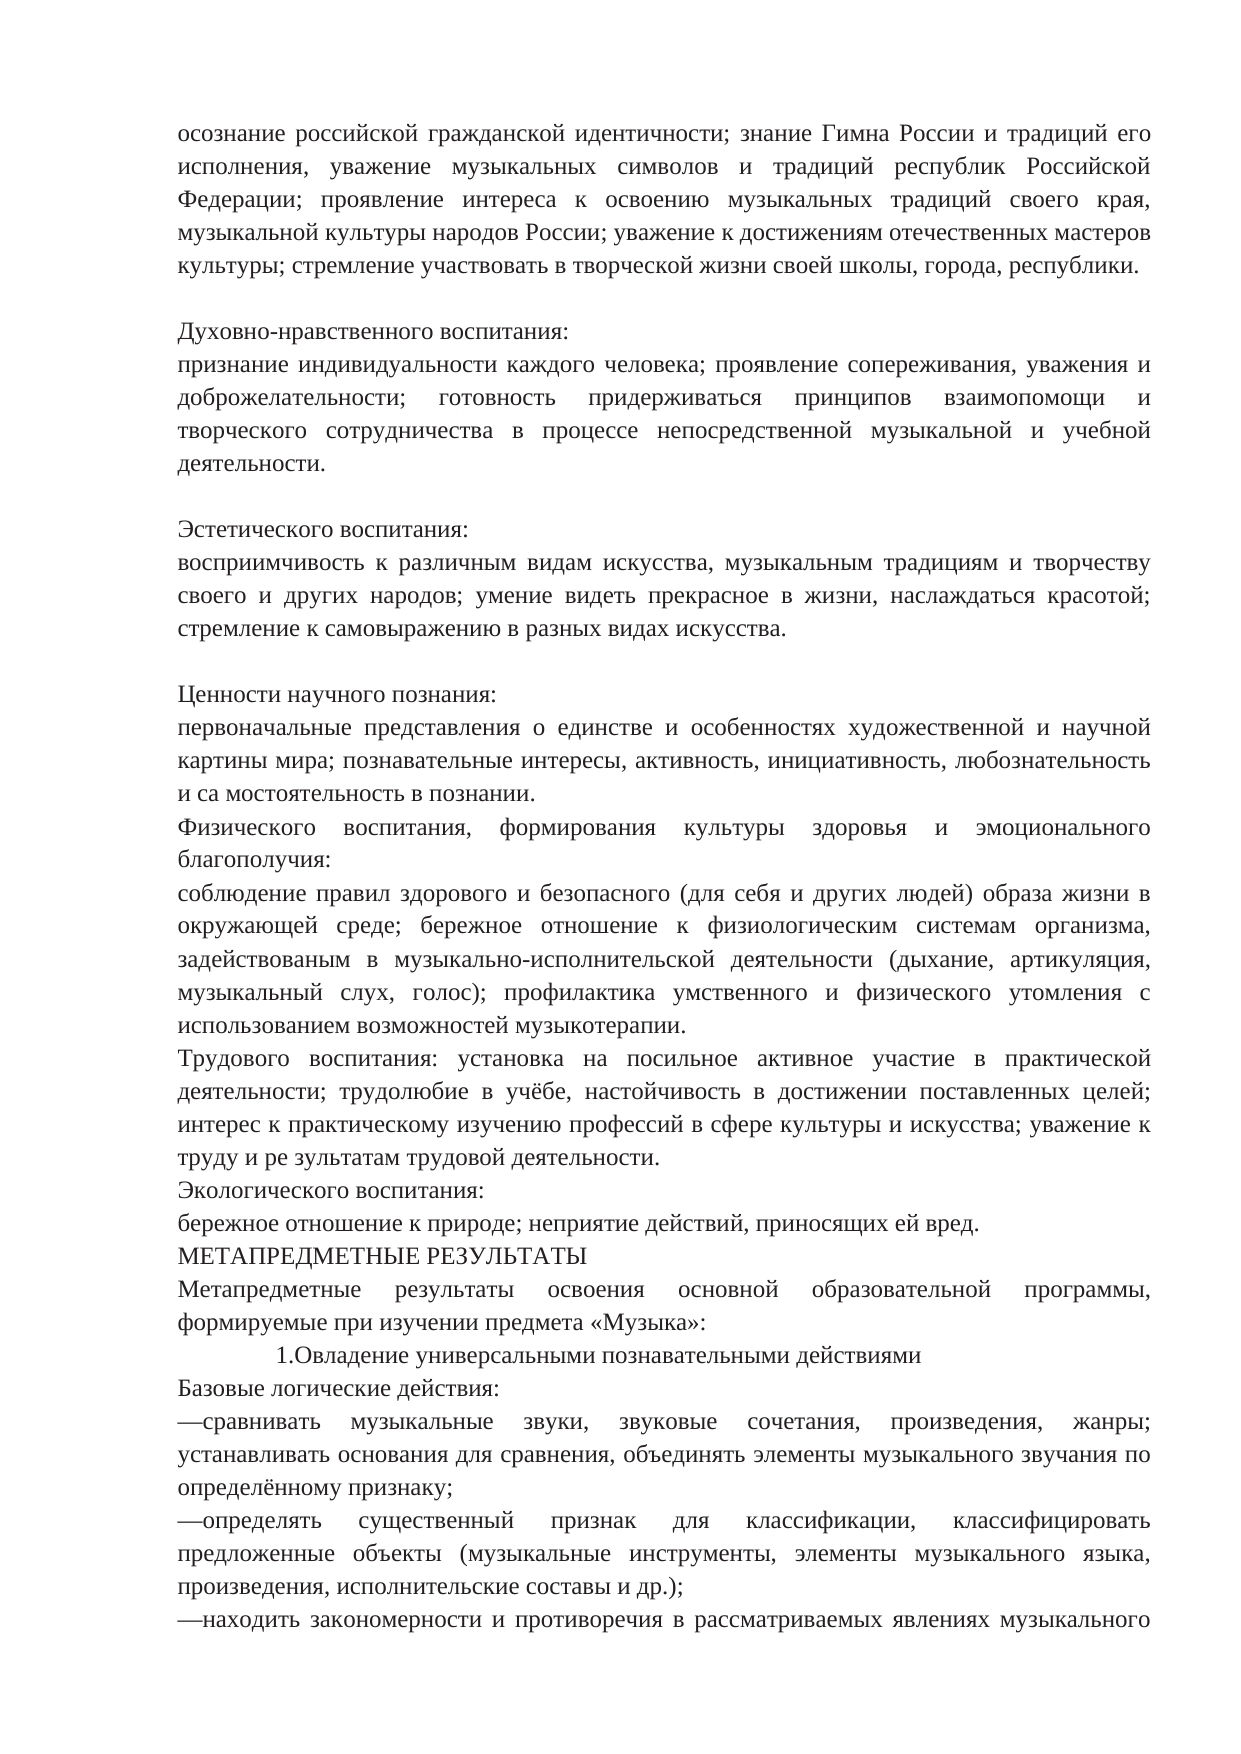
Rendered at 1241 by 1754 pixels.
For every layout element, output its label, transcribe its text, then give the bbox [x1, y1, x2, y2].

text —определять существенный признак для классификации, классифицировать предложенные объекты (музыкальные инструменты, элементы музыкального языка, произведения, исполнительские составы и др.); [177, 1505, 1152, 1600]
text Духовно-нравственного воспитания: [177, 316, 1152, 345]
text Физического воспитания, формирования культуры здоровья и эмоционального благополучия: [177, 812, 1152, 873]
text признание индивидуальности каждого человека; проявление сопереживания, уважения и доброжелательности; готовность придерживаться принципов взаимопомощи и творческого сотрудничества в процессе непосредственной музыкальной и учебной деятельности. [177, 349, 1152, 477]
text Ценности научного познания: [177, 679, 1152, 708]
text соблюдение правил здорового и безопасного (для себя и других людей) образа жизни в окружающей среде; бережное отношение к физиологическим системам организма, задействованым в музыкально-исполнительской деятельности (дыхание, артикуляция, музыкальный слух, голос); профилактика умственного и физического утомления с использованием возможностей музыкотерапии. [177, 878, 1152, 1038]
text восприимчивость к различным видам искусства, музыкальным традициям и творчеству своего и других народов; умение видеть прекрасное в жизни, наслаждаться красотой; стремление к самовыражению в разных видах искусства. [177, 547, 1152, 642]
text Метапредметные результаты освоения основной образовательной программы, формируемые при изучении предмета «Музыка»: [177, 1274, 1152, 1336]
text Эстетического воспитания: [177, 514, 1152, 543]
text осознание российской гражданской идентичности; знание Гимна России и традиций его исполнения, уважение музыкальных символов и традиций республик Российской Федерации; проявление интереса к освоению музыкальных традиций своего края, музыкальной культуры народов России; уважение к достижениям отечественных мастеров культуры; стремление участвовать в творческой жизни своей школы, города, республики. [177, 118, 1152, 279]
text бережное отношение к природе; неприятие действий, приносящих ей вред. [177, 1208, 1152, 1237]
text 1.Овладение универсальными познавательными действиями [275, 1340, 1152, 1369]
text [177, 1604, 1152, 1633]
text МЕТАПРЕДМЕТНЫЕ РЕЗУЛЬТАТЫ [177, 1241, 1152, 1269]
text Трудового воспитания: установка на посильное активное участие в практической деятельности; трудолюбие в учёбе, настойчивость в достижении поставленных целей; интерес к практическому изучению профессий в сфере культуры и искусства; уважение к труду и ре зультатам трудовой деятельности. [177, 1043, 1152, 1171]
text —сравнивать музыкальные звуки, звуковые сочетания, произведения, жанры; устанавливать основания для сравнения, объединять элементы музыкального звучания по определённому признаку; [177, 1406, 1152, 1501]
text первоначальные представления о единстве и особенностях художественной и научной картины мира; познавательные интересы, активность, инициативность, любознательность и са мостоятельность в познании. [177, 712, 1152, 807]
text Экологического воспитания: [177, 1175, 1152, 1203]
text Базовые логические действия: [177, 1373, 1152, 1402]
